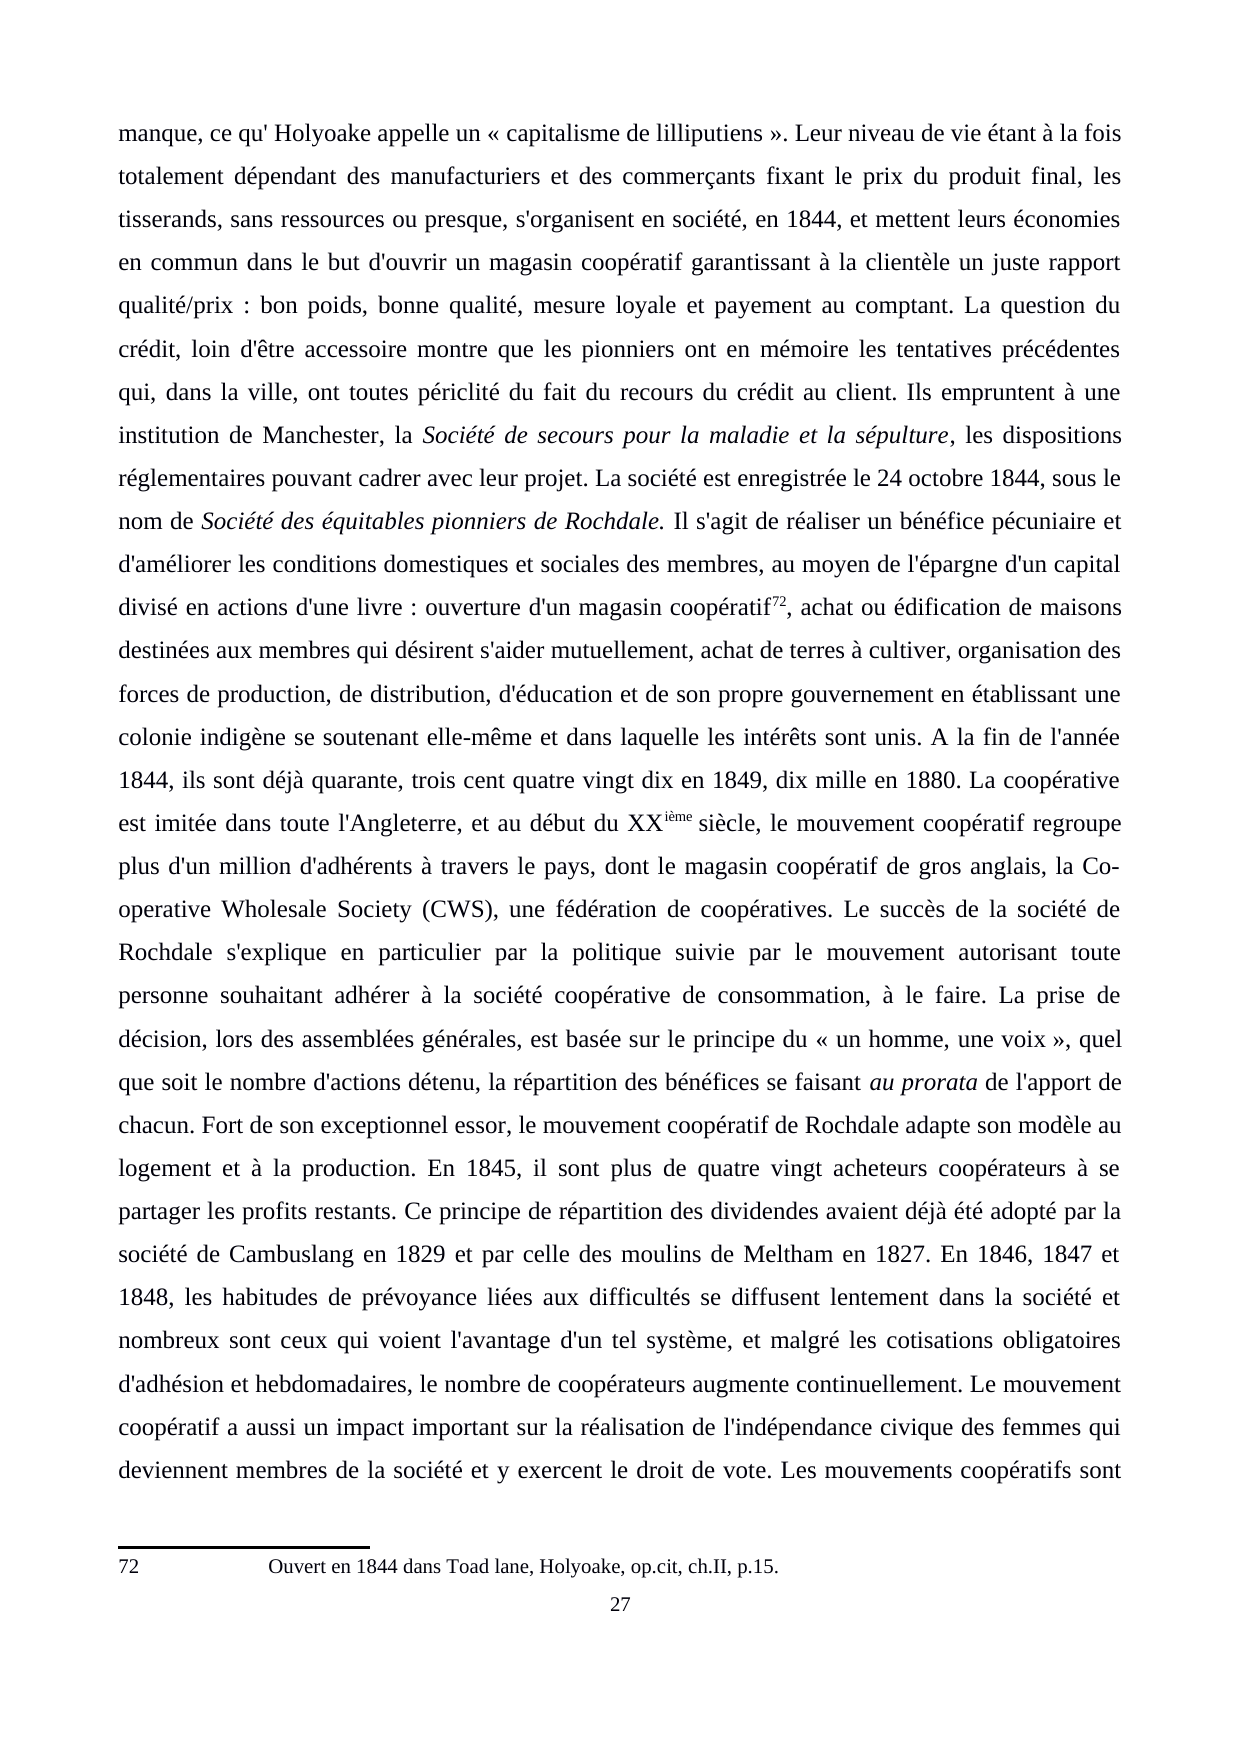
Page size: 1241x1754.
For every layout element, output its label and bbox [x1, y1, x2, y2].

text [118, 118, 1122, 1484]
